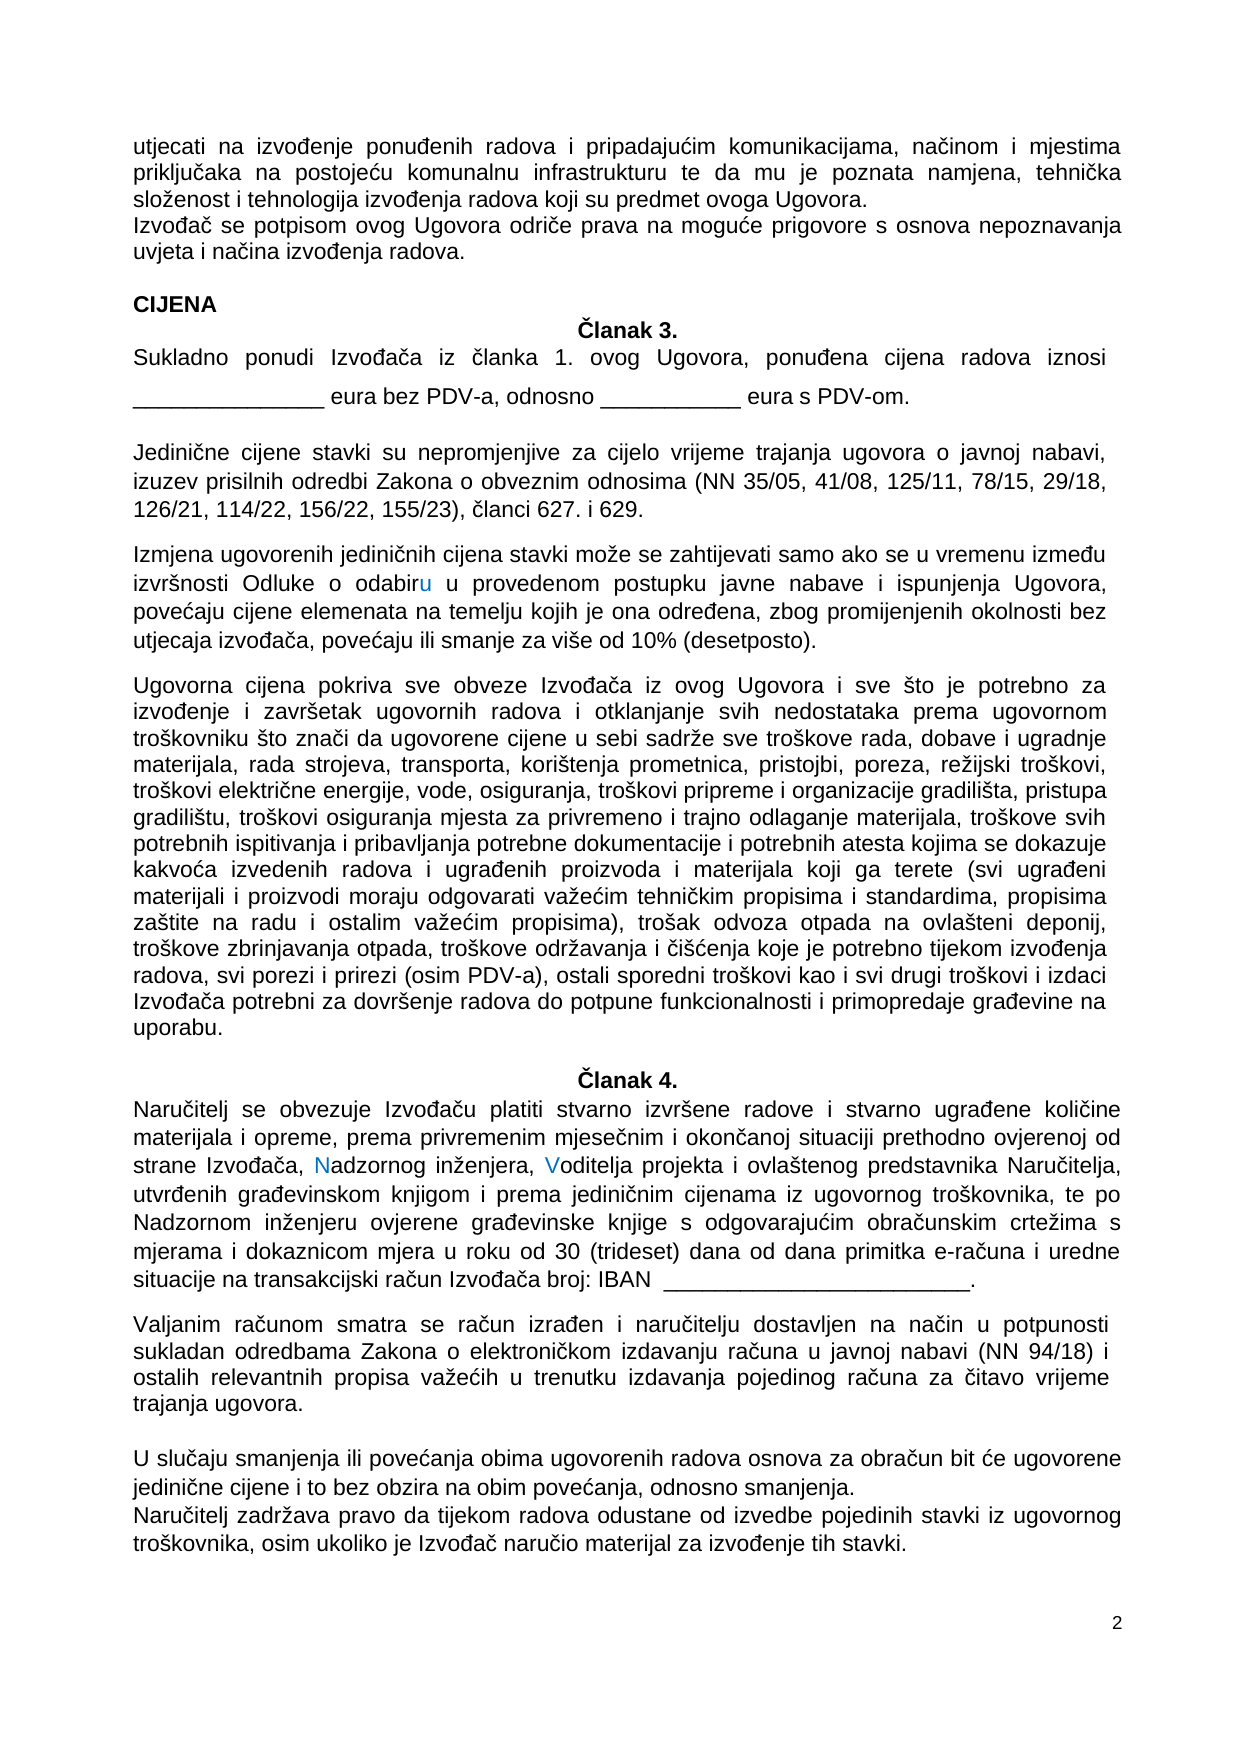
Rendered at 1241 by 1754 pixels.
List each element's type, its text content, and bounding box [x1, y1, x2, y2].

text Ugovorna cijena pokriva sve obveze Izvođača iz ovog Ugovora i sve što je potrebno za izvođenje i završetak ugovornih radova i otklanjanje svih nedostataka prema ugovornom troškovniku što znači da ugovorene cijene u sebi sadrže sve troškove rada, dobave i ugradnje materijala, rada strojeva, transporta, korištenja prometnica, pristojbi, poreza, režijski troškovi, troškovi električne energije, vode, osiguranja, troškovi pripreme i organizacije gradilišta, pristupa gradilištu, troškovi osiguranja mjesta za privremeno i trajno odlaganje materijala, troškove svih potrebnih ispitivanja i pribavljanja potrebne dokumentacije i potrebnih atesta kojima se dokazuje kakvoća izvedenih radova i ugrađenih proizvoda i materijala koji ga terete (svi ugrađeni materijali i proizvodi moraju odgovarati važećim tehničkim propisima i standardima, propisima zaštite na radu i ostalim važećim propisima), trošak odvoza otpada na ovlašteni deponij, troškove zbrinjavanja otpada, troškove održavanja i čišćenja koje je potrebno tijekom izvođenja radova, svi porezi i prirezi (osim PDV-a), ostali sporedni troškovi kao i svi drugi troškovi i izdaci Izvođača potrebni za dovršenje radova do potpune funkcionalnosti i primopredaje građevine na uporabu. [133, 672, 1107, 1041]
text Izvođač se potpisom ovog Ugovora odriče prava na moguće prigovore s osnova nepoznavanja uvjeta i načina izvođenja radova. [133, 212, 1122, 265]
text CIJENA [133, 291, 1122, 317]
text Valjanim računom smatra se račun izrađen i naručitelju dostavljen na način u potpunosti sukladan odredbama Zakona o elektroničkom izdavanju računa u javnoj nabavi (NN 94/18) i ostalih relevantnih propisa važećih u trenutku izdavanja pojedinog računa za čitavo vrijeme trajanja ugovora. [133, 1311, 1110, 1417]
text U slučaju smanjenja ili povećanja obima ugovorenih radova osnova za obračun bit će ugovorene jedinične cijene i to bez obzira na obim povećanja, odnosno smanjenja. [133, 1445, 1122, 1500]
text Članak 4. [133, 1067, 1122, 1093]
text Izmjena ugovorenih jediničnih cijena stavki može se zahtijevati samo ako se u vremenu između izvršnosti Odluke o odabiru u provedenom postupku javne nabave i ispunjenja Ugovora, povećaju cijene elemenata na temelju kojih je ona određena, zbog promijenjenih okolnosti bez utjecaja izvođača, povećaju ili smanje za više od 10% (desetposto). [133, 541, 1107, 653]
text Naručitelj zadržava pravo da tijekom radova odustane od izvedbe pojedinih stavki iz ugovornog troškovnika, osim ukoliko je Izvođač naručio materijal za izvođenje tih stavki. [133, 1502, 1122, 1557]
text Članak 3. [133, 317, 1122, 344]
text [133, 133, 1122, 212]
text Sukladno ponudi Izvođača iz članka 1. ovog Ugovora, ponuđena cijena radova iznosi _______________ eura bez PDV-a, odnosno ___________ eura s PDV-om. [133, 344, 1107, 409]
text Jedinične cijene stavki su nepromjenjive za cijelo vrijeme trajanja ugovora o javnoj nabavi, izuzev prisilnih odredbi Zakona o obveznim odnosima (NN 35/05, 41/08, 125/11, 78/15, 29/18, 126/21, 114/22, 156/22, 155/23), članci 627. i 629. [133, 439, 1107, 523]
text Naručitelj se obvezuje Izvođaču platiti stvarno izvršene radove i stvarno ugrađene količine materijala i opreme, prema privremenim mjesečnim i okončanoj situaciji prethodno ovjerenoj od strane Izvođača, Nadzornog inženjera, Voditelja projekta i ovlaštenog predstavnika Naručitelja, utvrđenih građevinskom knjigom i prema jediničnim cijenama iz ugovornog troškovnika, te po Nadzornom inženjeru ovjerene građevinske knjige s odgovarajućim obračunskim crtežima s mjerama i dokaznicom mjera u roku od 30 (trideset) dana od dana primitka e-računa i uredne situacije na transakcijski račun Izvođača broj: IBAN ________________________. [133, 1096, 1122, 1292]
